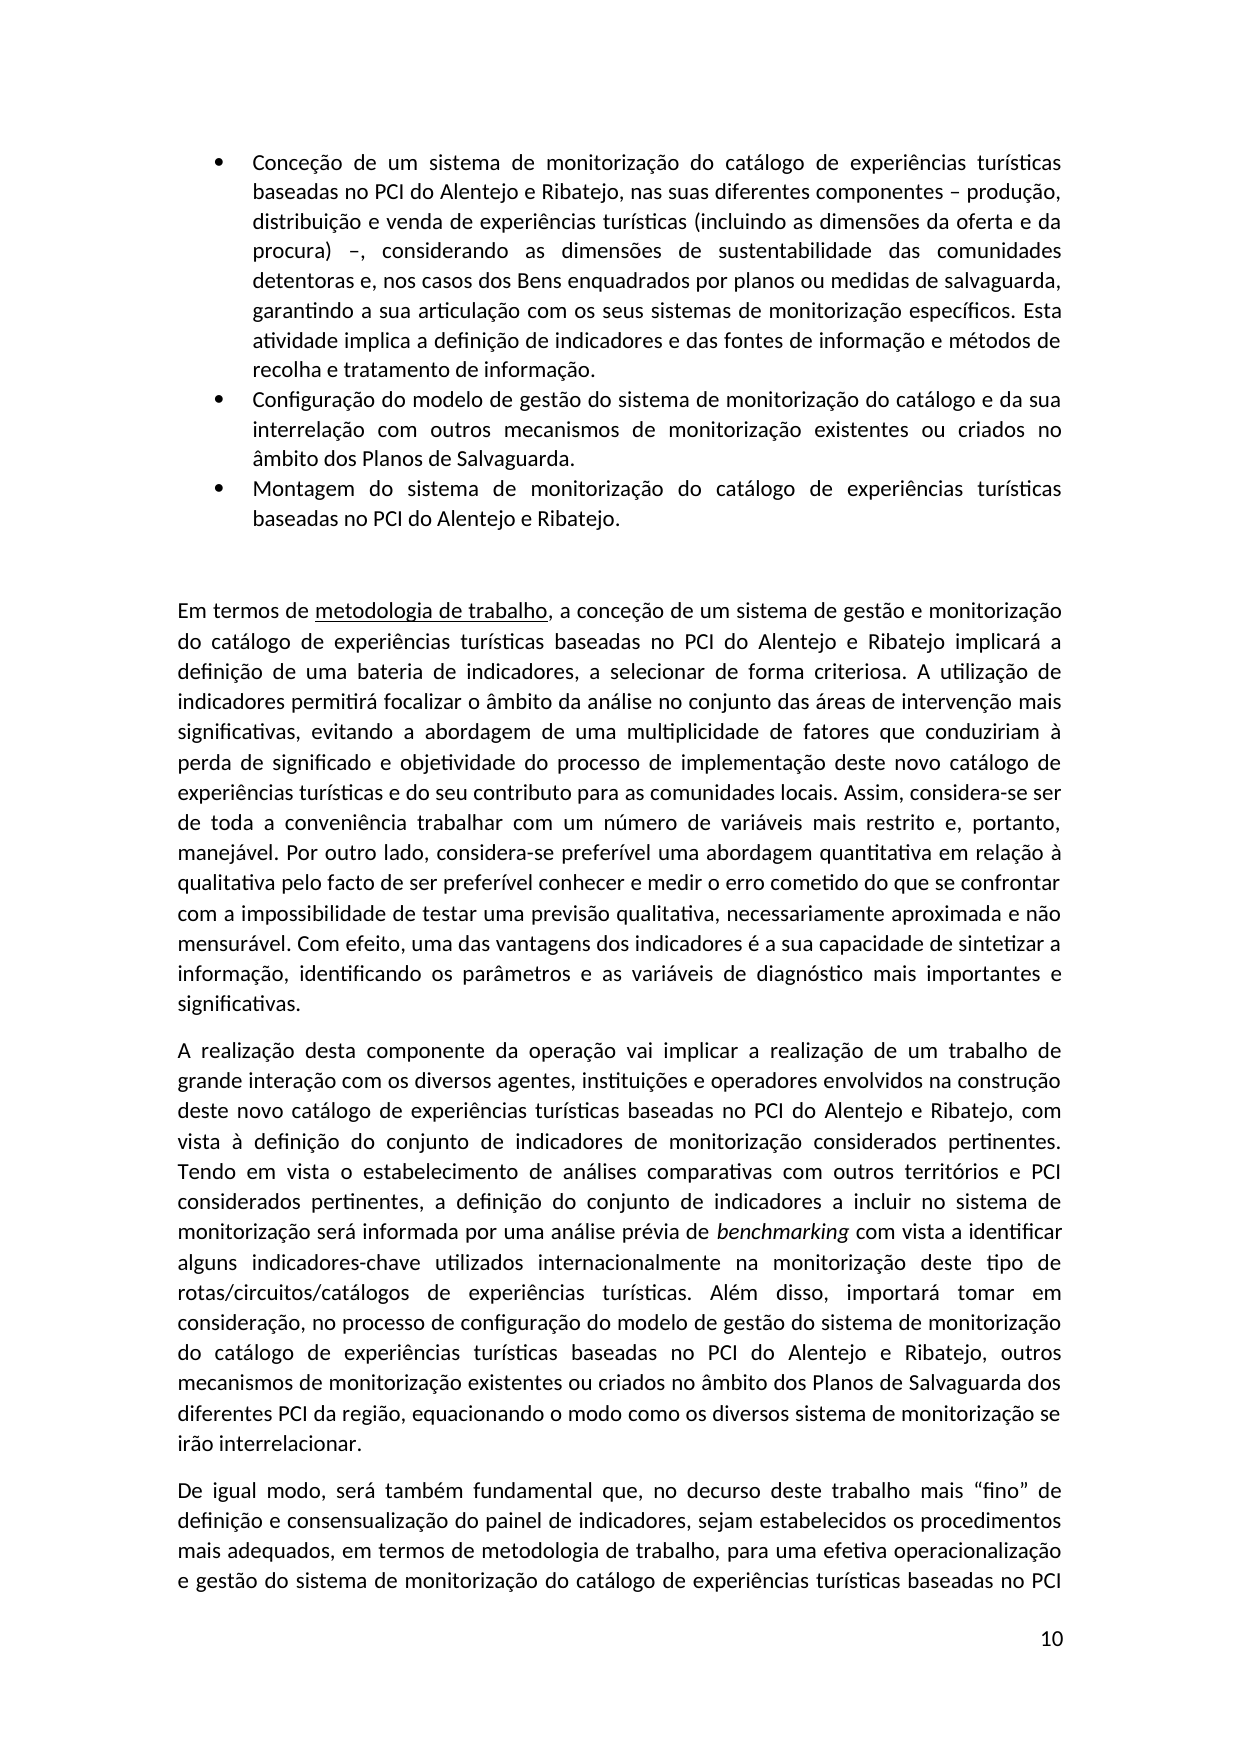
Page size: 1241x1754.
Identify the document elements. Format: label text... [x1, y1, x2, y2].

text Em termos de metodologia de trabalho, a conceção de um sistema de gestão e monitorização do catálogo de experiências turísticas baseadas no PCI do Alentejo e Ribatejo implicará a definição de uma bateria de indicadores, a selecionar de forma criteriosa. A utilização de indicadores permitirá focalizar o âmbito da análise no conjunto das áreas de intervenção mais significativas, evitando a abordagem de uma multiplicidade de fatores que conduziriam à perda de significado e objetividade do processo de implementação deste novo catálogo de experiências turísticas e do seu contributo para as comunidades locais. Assim, considera-se ser de toda a conveniência trabalhar com um número de variáveis mais restrito e, portanto, manejável. Por outro lado, considera-se preferível uma abordagem quantitativa em relação à qualitativa pelo facto de ser preferível conhecer e medir o erro cometido do que se confrontar com a impossibilidade de testar uma previsão qualitativa, necessariamente aproximada e não mensurável. Com efeito, uma das vantagens dos indicadores é a sua capacidade de sintetizar a informação, identificando os parâmetros e as variáveis de diagnóstico mais importantes e significativas. [177, 597, 1063, 1017]
list Configuração do modelo de gestão do sistema de monitorização do catálogo e da sua interrelação com outros mecanismos de monitorização existentes ou criados no âmbito dos Planos de Salvaguarda. [215, 385, 1063, 472]
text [177, 1476, 1063, 1594]
text A realização desta componente da operação vai implicar a realização de um trabalho de grande interação com os diversos agentes, instituições e operadores envolvidos na construção deste novo catálogo de experiências turísticas baseadas no PCI do Alentejo e Ribatejo, com vista à definição do conjunto de indicadores de monitorização considerados pertinentes. Tendo em vista o estabelecimento de análises comparativas com outros territórios e PCI considerados pertinentes, a definição do conjunto de indicadores a incluir no sistema de monitorização será informada por uma análise prévia de benchmarking com vista a identificar alguns indicadores-chave utilizados internacionalmente na monitorização deste tipo de rotas/circuitos/catálogos de experiências turísticas. Além disso, importará tomar em consideração, no processo de configuração do modelo de gestão do sistema de monitorização do catálogo de experiências turísticas baseadas no PCI do Alentejo e Ribatejo, outros mecanismos de monitorização existentes ou criados no âmbito dos Planos de Salvaguarda dos diferentes PCI da região, equacionando o modo como os diversos sistema de monitorização se irão interrelacionar. [177, 1036, 1063, 1457]
list Conceção de um sistema de monitorização do catálogo de experiências turísticas baseadas no PCI do Alentejo e Ribatejo, nas suas diferentes componentes – produção, distribuição e venda de experiências turísticas (incluindo as dimensões da oferta e da procura) –, considerando as dimensões de sustentabilidade das comunidades detentoras e, nos casos dos Bens enquadrados por planos ou medidas de salvaguarda, garantindo a sua articulação com os seus sistemas de monitorização específicos. Esta atividade implica a definição de indicadores e das fontes de informação e métodos de recolha e tratamento de informação. [215, 148, 1063, 383]
list Montagem do sistema de monitorização do catálogo de experiências turísticas baseadas no PCI do Alentejo e Ribatejo. [215, 474, 1063, 532]
